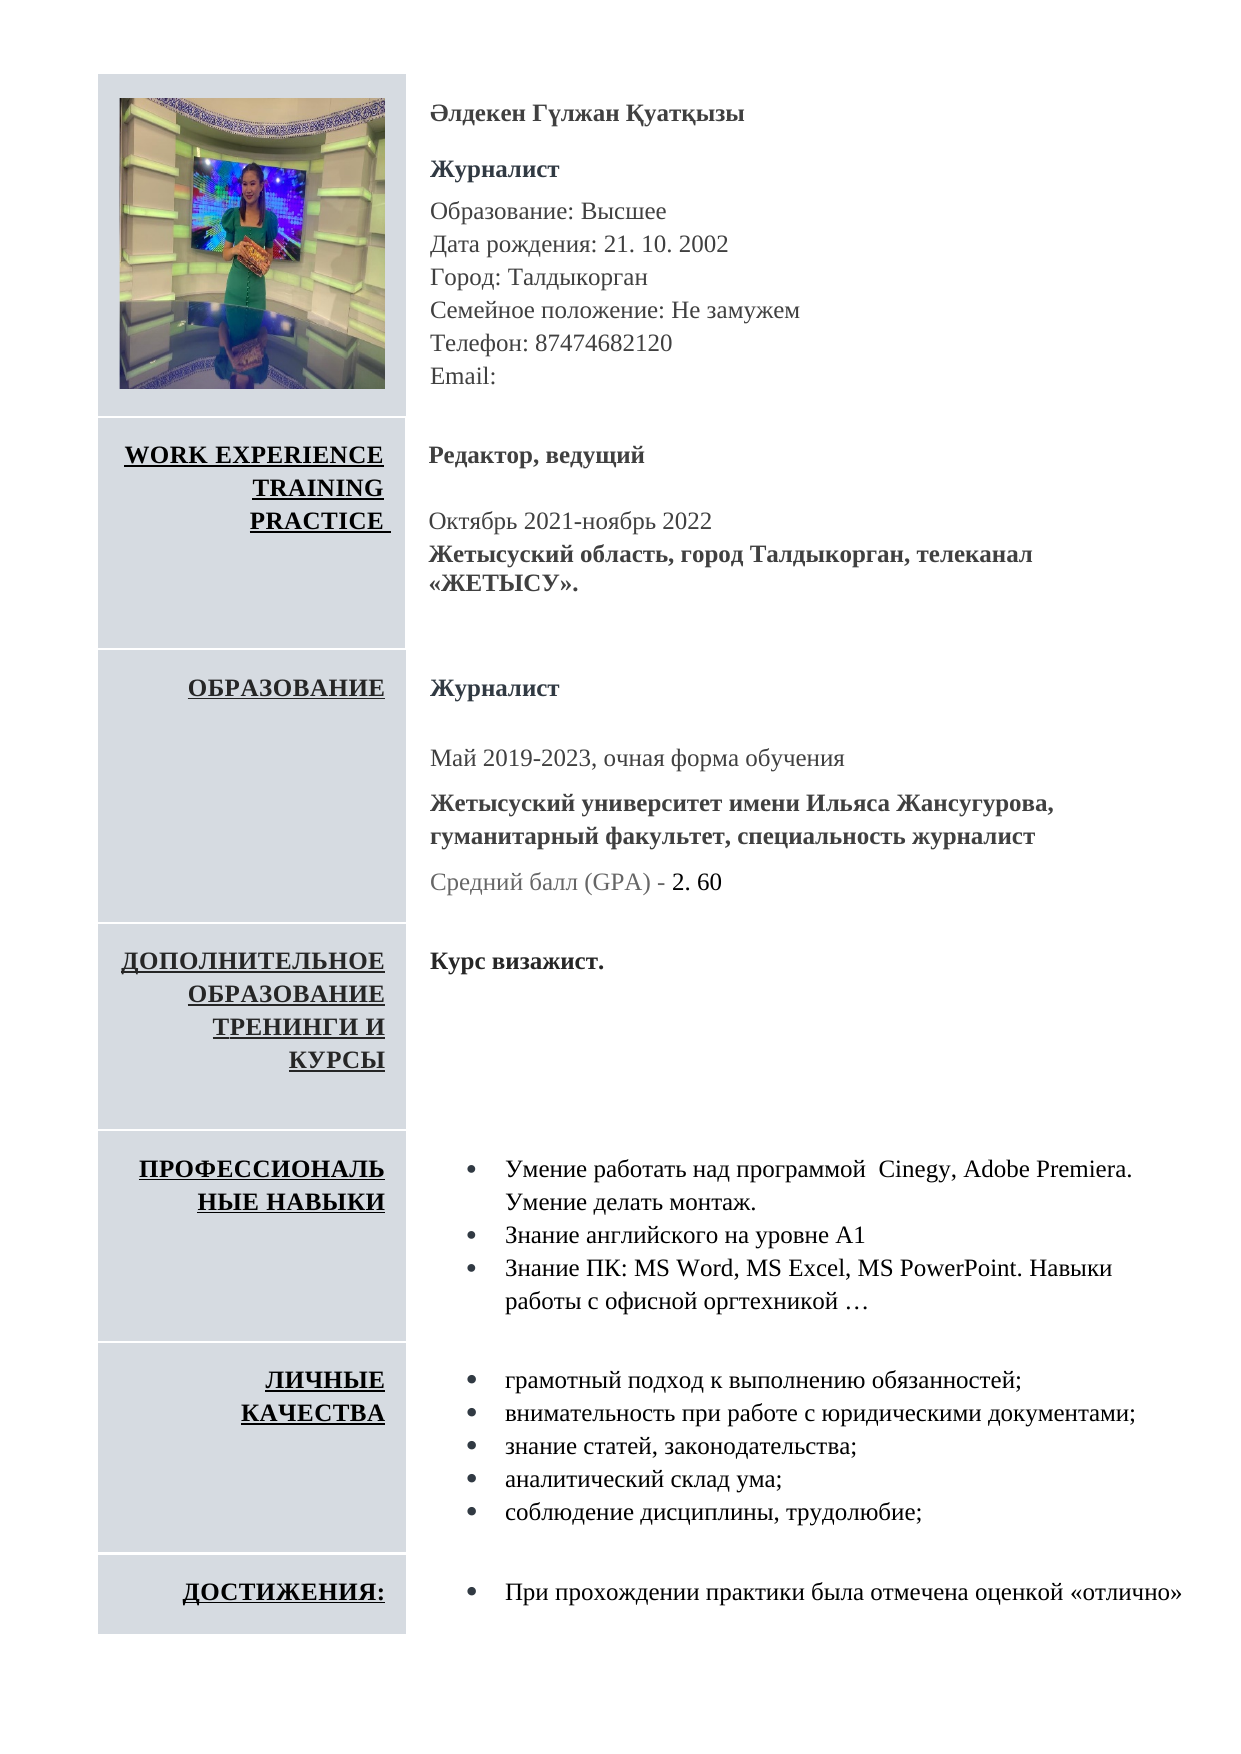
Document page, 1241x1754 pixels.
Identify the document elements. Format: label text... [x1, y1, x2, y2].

table_cell Умение работать над программой Cinegy, Adobe Premiera. Умение делать монтаж. Знание английского на уровне A1 Знание ПК: MS Word, MS Excel, MS PowerPoint. Навыки работы с офисной оргтехникой … [409, 1131, 1206, 1341]
table_cell ЛИЧНЫЕ КАЧЕСТВА [98, 1343, 406, 1552]
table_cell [409, 1555, 1206, 1634]
table_cell ПРОФЕССИОНАЛЬНЫЕ НАВЫКИ [98, 1131, 406, 1341]
table_header [98, 74, 406, 416]
table_cell Журналист Май 2019-2023, очная форма обучения Жетысуский университет имени Ильяса Жансугурова, гуманитарный факультет, специальность журналист Средний балл (GPA) - 2. 60 [409, 650, 1206, 922]
table_cell грамотный подход к выполнению обязанностей; внимательность при работе с юридическими документами; знание статей, законодательства; аналитический склад ума; соблюдение дисциплины, трудолюбие; [409, 1343, 1206, 1552]
table_cell WORK EXPERIENCE TRAINING PRACTICE [98, 418, 405, 648]
table_header Әлдекен Гүлжан Қуатқызы Журналист Образование: Высшее Дата рождения: 21. 10. 2002 Город: Талдыкорган Семейное положение: Не замужем Телефон: 87474682120 Email: [409, 76, 1206, 416]
table_cell ДОПОЛНИТЕЛЬНОЕ ОБРАЗОВАНИЕ ТРЕНИНГИ И КУРСЫ [98, 924, 406, 1129]
table_cell Курс визажист. [409, 924, 1206, 1129]
table_cell ДОСТИЖЕНИЯ: [98, 1555, 406, 1634]
table_cell ОБРАЗОВАНИЕ [98, 650, 406, 922]
table_cell Редактор, ведущий Октябрь 2021-ноябрь 2022 Жетысуский область, город Талдыкорган, телеканал «ЖЕТЫСУ». [407, 418, 1206, 648]
picture [119, 98, 385, 389]
